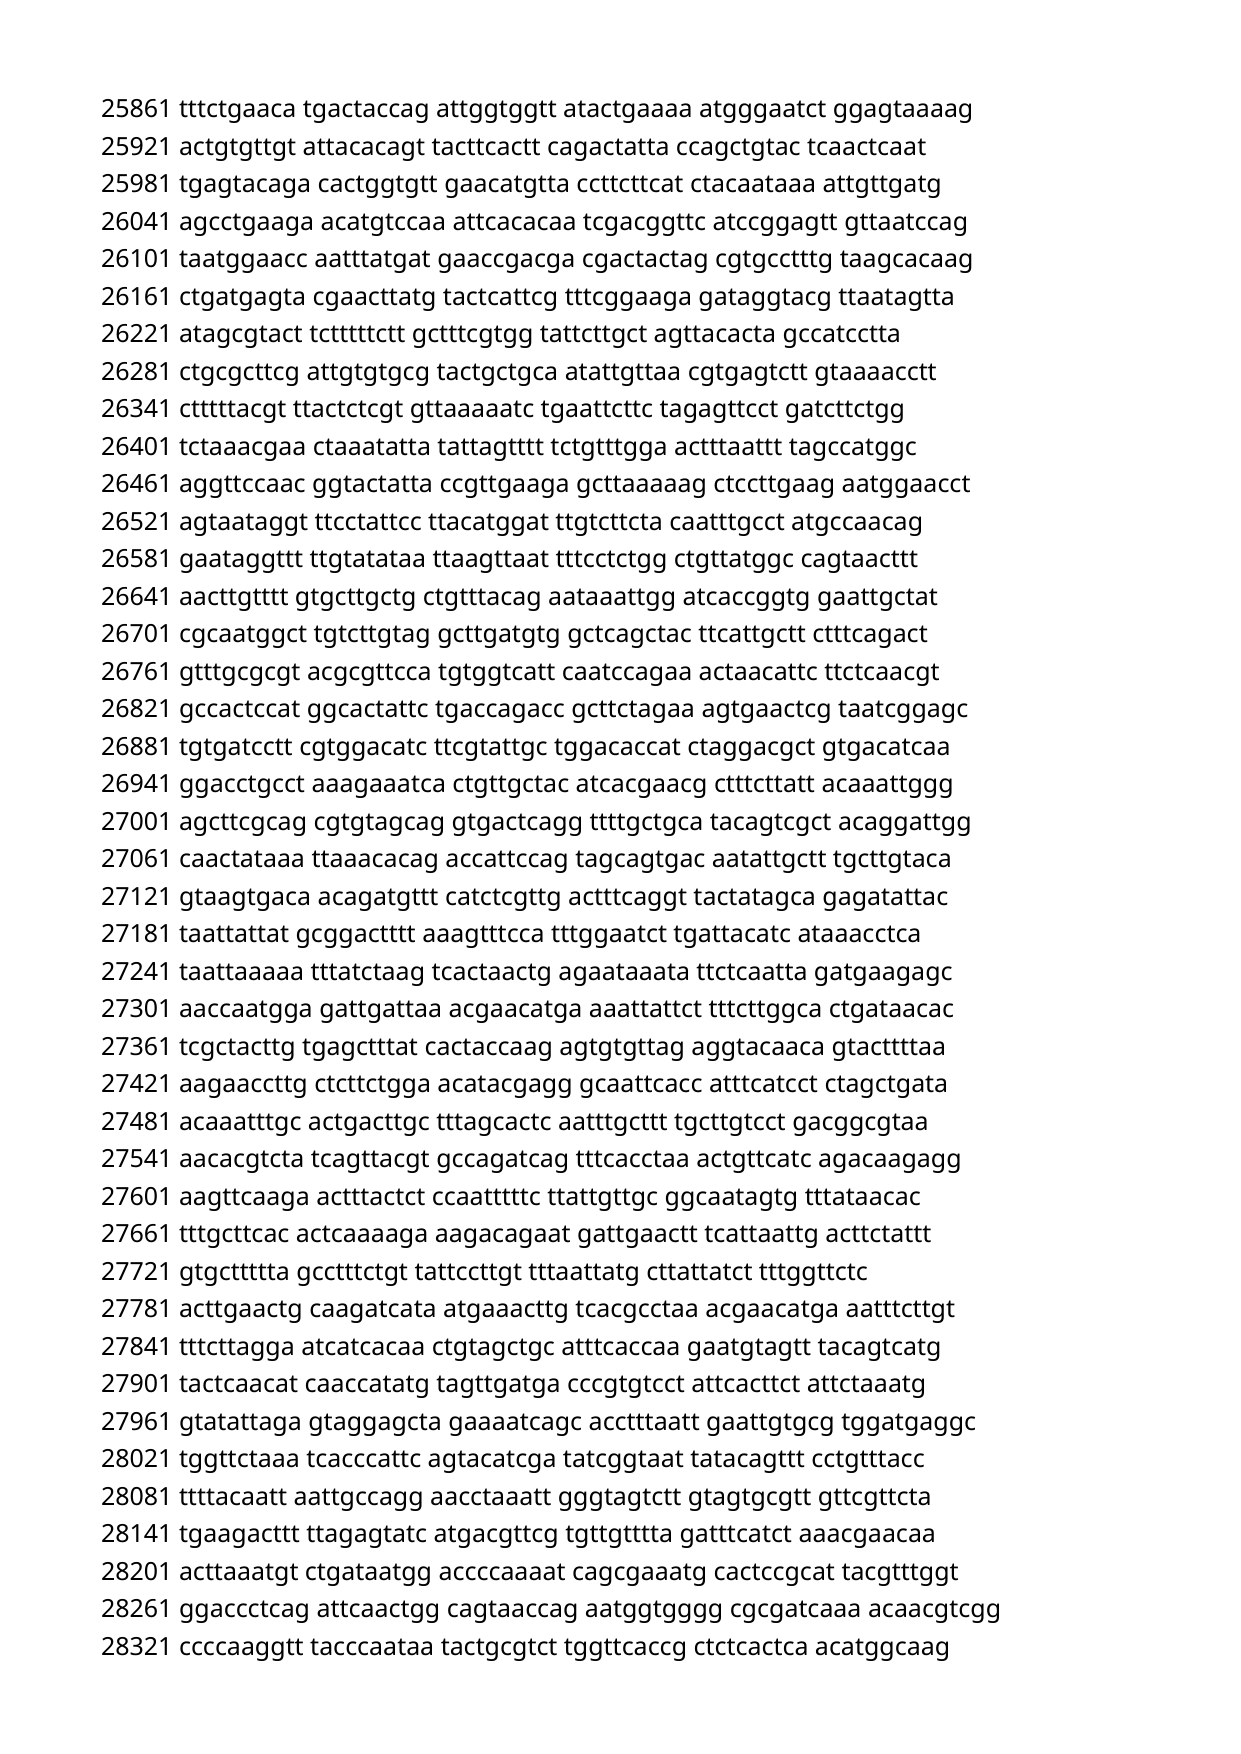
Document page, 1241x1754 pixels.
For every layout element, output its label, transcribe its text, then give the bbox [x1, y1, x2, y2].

text 25981 tgagtacaga cactggtgtt gaacatgtta ccttcttcat ctacaataaa attgttgatg [75, 164, 1165, 202]
text 26041 agcctgaaga acatgtccaa attcacacaa tcgacggttc atccggagtt gttaatccag [75, 202, 1165, 239]
text 27841 tttcttagga atcatcacaa ctgtagctgc atttcaccaa gaatgtagtt tacagtcatg [75, 1327, 1165, 1364]
text 27481 acaaatttgc actgacttgc tttagcactc aatttgcttt tgcttgtcct gacggcgtaa [75, 1102, 1165, 1139]
text 26461 aggttccaac ggtactatta ccgttgaaga gcttaaaaag ctccttgaag aatggaacct [75, 464, 1165, 502]
text 28321 ccccaaggtt tacccaataa tactgcgtct tggttcaccg ctctcactca acatggcaag [75, 1627, 1165, 1664]
text 26221 atagcgtact tctttttctt gctttcgtgg tattcttgct agttacacta gccatcctta [75, 314, 1165, 352]
text 25861 tttctgaaca tgactaccag attggtggtt atactgaaaa atgggaatct ggagtaaaag [75, 89, 1165, 127]
text 27061 caactataaa ttaaacacag accattccag tagcagtgac aatattgctt tgcttgtaca [75, 839, 1165, 877]
text 27781 acttgaactg caagatcata atgaaacttg tcacgcctaa acgaacatga aatttcttgt [75, 1289, 1165, 1327]
text 27961 gtatattaga gtaggagcta gaaaatcagc acctttaatt gaattgtgcg tggatgaggc [75, 1402, 1165, 1439]
text 27241 taattaaaaa tttatctaag tcactaactg agaataaata ttctcaatta gatgaagagc [75, 952, 1165, 989]
text 25921 actgtgttgt attacacagt tacttcactt cagactatta ccagctgtac tcaactcaat [75, 127, 1165, 164]
text 26281 ctgcgcttcg attgtgtgcg tactgctgca atattgttaa cgtgagtctt gtaaaacctt [75, 352, 1165, 389]
text 26521 agtaataggt ttcctattcc ttacatggat ttgtcttcta caatttgcct atgccaacag [75, 502, 1165, 539]
text 26641 aacttgtttt gtgcttgctg ctgtttacag aataaattgg atcaccggtg gaattgctat [75, 577, 1165, 614]
text 26881 tgtgatcctt cgtggacatc ttcgtattgc tggacaccat ctaggacgct gtgacatcaa [75, 727, 1165, 764]
text 26941 ggacctgcct aaagaaatca ctgttgctac atcacgaacg ctttcttatt acaaattggg [75, 764, 1165, 802]
text 27541 aacacgtcta tcagttacgt gccagatcag tttcacctaa actgttcatc agacaagagg [75, 1139, 1165, 1177]
text 26101 taatggaacc aatttatgat gaaccgacga cgactactag cgtgcctttg taagcacaag [75, 239, 1165, 277]
text 26401 tctaaacgaa ctaaatatta tattagtttt tctgtttgga actttaattt tagccatggc [75, 427, 1165, 464]
text 28021 tggttctaaa tcacccattc agtacatcga tatcggtaat tatacagttt cctgtttacc [75, 1439, 1165, 1477]
text 27181 taattattat gcggactttt aaagtttcca tttggaatct tgattacatc ataaacctca [75, 914, 1165, 952]
text 27721 gtgcttttta gcctttctgt tattccttgt tttaattatg cttattatct tttggttctc [75, 1252, 1165, 1289]
text 27601 aagttcaaga actttactct ccaatttttc ttattgttgc ggcaatagtg tttataacac [75, 1177, 1165, 1214]
text 26761 gtttgcgcgt acgcgttcca tgtggtcatt caatccagaa actaacattc ttctcaacgt [75, 652, 1165, 689]
text 28261 ggaccctcag attcaactgg cagtaaccag aatggtgggg cgcgatcaaa acaacgtcgg [75, 1589, 1165, 1627]
text 26821 gccactccat ggcactattc tgaccagacc gcttctagaa agtgaactcg taatcggagc [75, 689, 1165, 727]
text 27121 gtaagtgaca acagatgttt catctcgttg actttcaggt tactatagca gagatattac [75, 877, 1165, 914]
text 26701 cgcaatggct tgtcttgtag gcttgatgtg gctcagctac ttcattgctt ctttcagact [75, 614, 1165, 652]
text 28201 acttaaatgt ctgataatgg accccaaaat cagcgaaatg cactccgcat tacgtttggt [75, 1552, 1165, 1589]
text 27421 aagaaccttg ctcttctgga acatacgagg gcaattcacc atttcatcct ctagctgata [75, 1064, 1165, 1102]
text 26341 ctttttacgt ttactctcgt gttaaaaatc tgaattcttc tagagttcct gatcttctgg [75, 389, 1165, 427]
text 27301 aaccaatgga gattgattaa acgaacatga aaattattct tttcttggca ctgataacac [75, 989, 1165, 1027]
text 27901 tactcaacat caaccatatg tagttgatga cccgtgtcct attcacttct attctaaatg [75, 1364, 1165, 1402]
text 26581 gaataggttt ttgtatataa ttaagttaat tttcctctgg ctgttatggc cagtaacttt [75, 539, 1165, 577]
text 28081 ttttacaatt aattgccagg aacctaaatt gggtagtctt gtagtgcgtt gttcgttcta [75, 1477, 1165, 1514]
text 27001 agcttcgcag cgtgtagcag gtgactcagg ttttgctgca tacagtcgct acaggattgg [75, 802, 1165, 839]
text 27361 tcgctacttg tgagctttat cactaccaag agtgtgttag aggtacaaca gtacttttaa [75, 1027, 1165, 1064]
text 28141 tgaagacttt ttagagtatc atgacgttcg tgttgtttta gatttcatct aaacgaacaa [75, 1514, 1165, 1552]
text 27661 tttgcttcac actcaaaaga aagacagaat gattgaactt tcattaattg acttctattt [75, 1214, 1165, 1252]
text 26161 ctgatgagta cgaacttatg tactcattcg tttcggaaga gataggtacg ttaatagtta [75, 277, 1165, 314]
